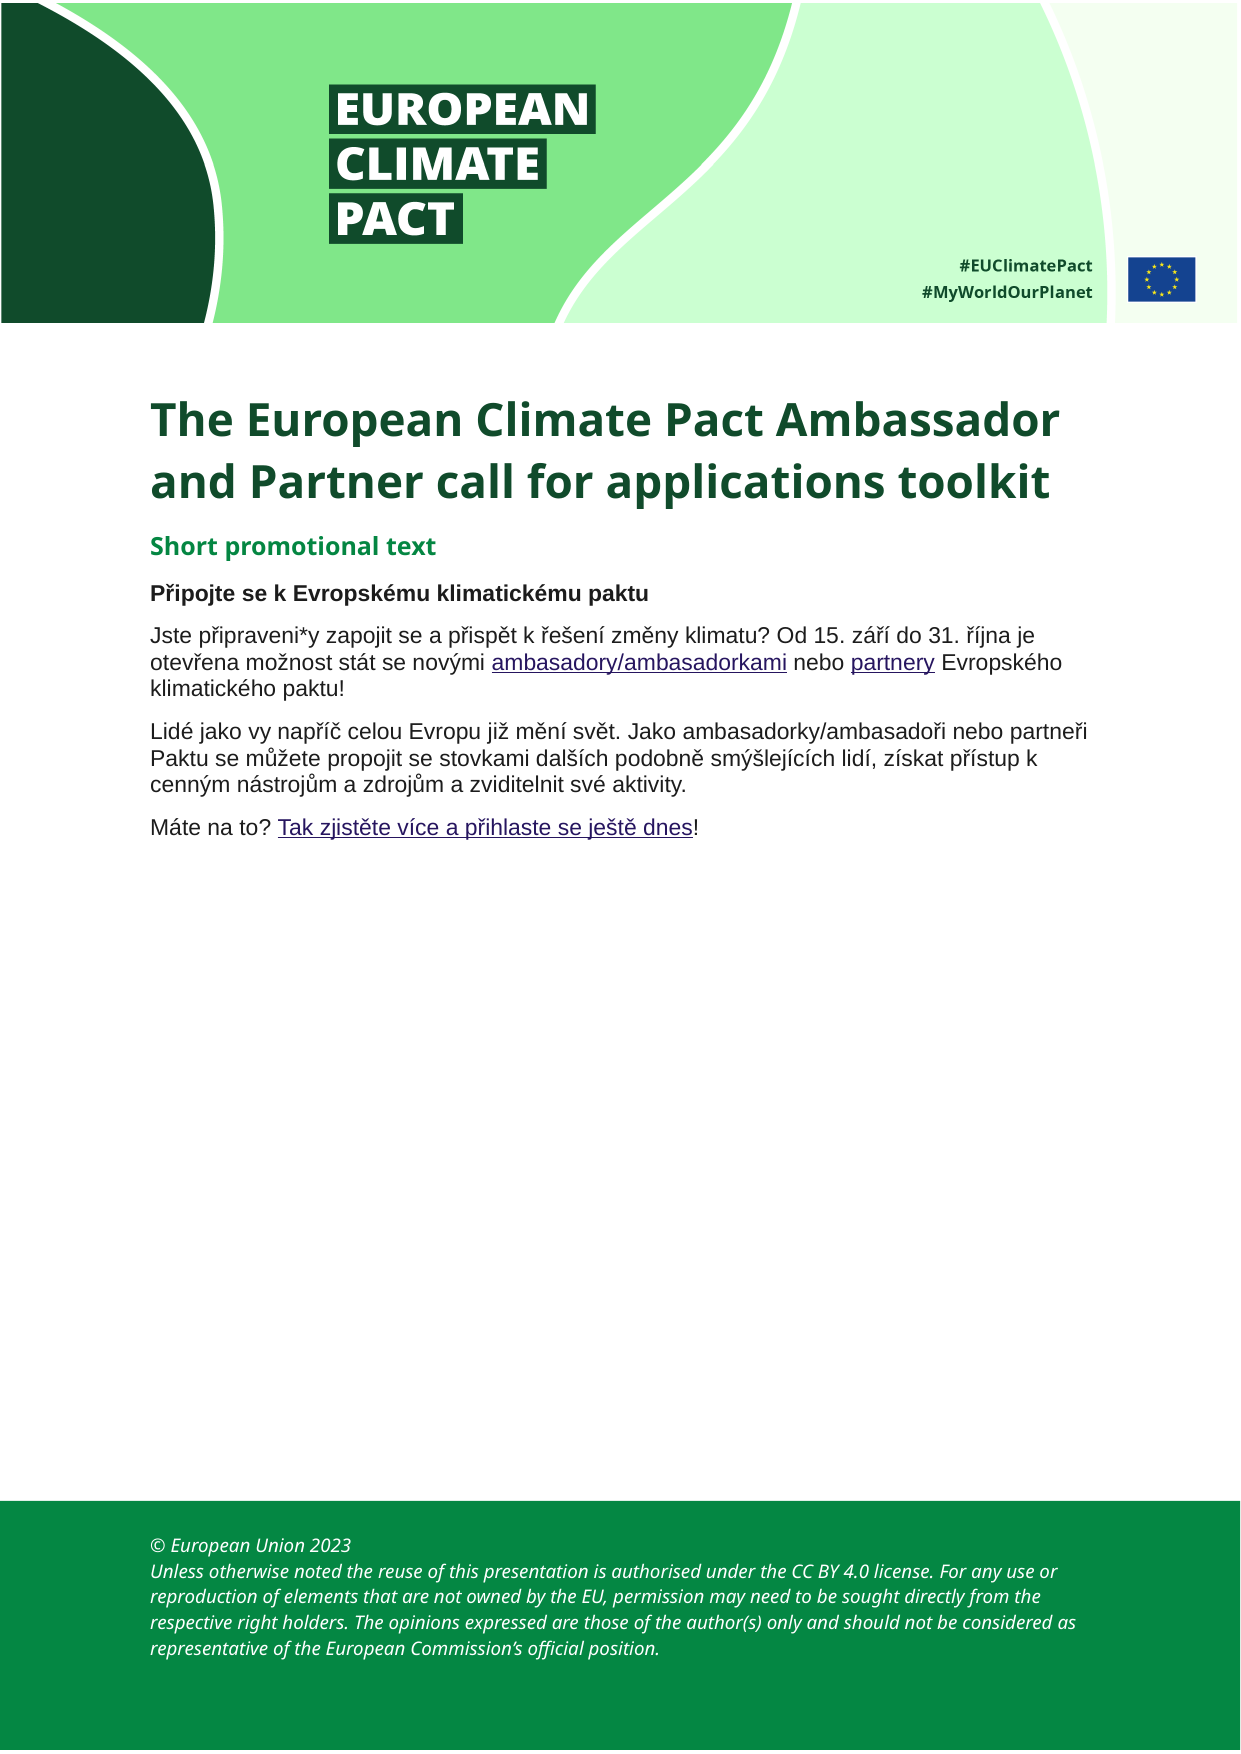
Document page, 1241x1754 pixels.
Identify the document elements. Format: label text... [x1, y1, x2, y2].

list Máte na to? Tak zjistěte více a přihlaste se ještě dnes! [150, 814, 1093, 840]
picture [0, 3, 1236, 322]
list Jste připraveni*y zapojit se a přispět k řešení změny klimatu? Od 15. září do 31. října je otevřena možnost stát se novými ambasadory/ambasadorkami nebo partnery Evropského klimatického paktu! [150, 622, 1093, 702]
list Short promotional text [150, 529, 1093, 563]
list Lidé jako vy napříč celou Evropu již mění svět. Jako ambasadorky/ambasadoři nebo partneři Paktu se můžete propojit se stovkami dalších podobně smýšlejících lidí, získat přístup k cenným nástrojům a zdrojům a zviditelnit své aktivity. [150, 718, 1093, 797]
subtitle The European Climate Pact Ambassador and Partner call for applications toolkit [150, 322, 1093, 512]
list Připojte se k Evropskému klimatickému paktu [150, 579, 1093, 606]
